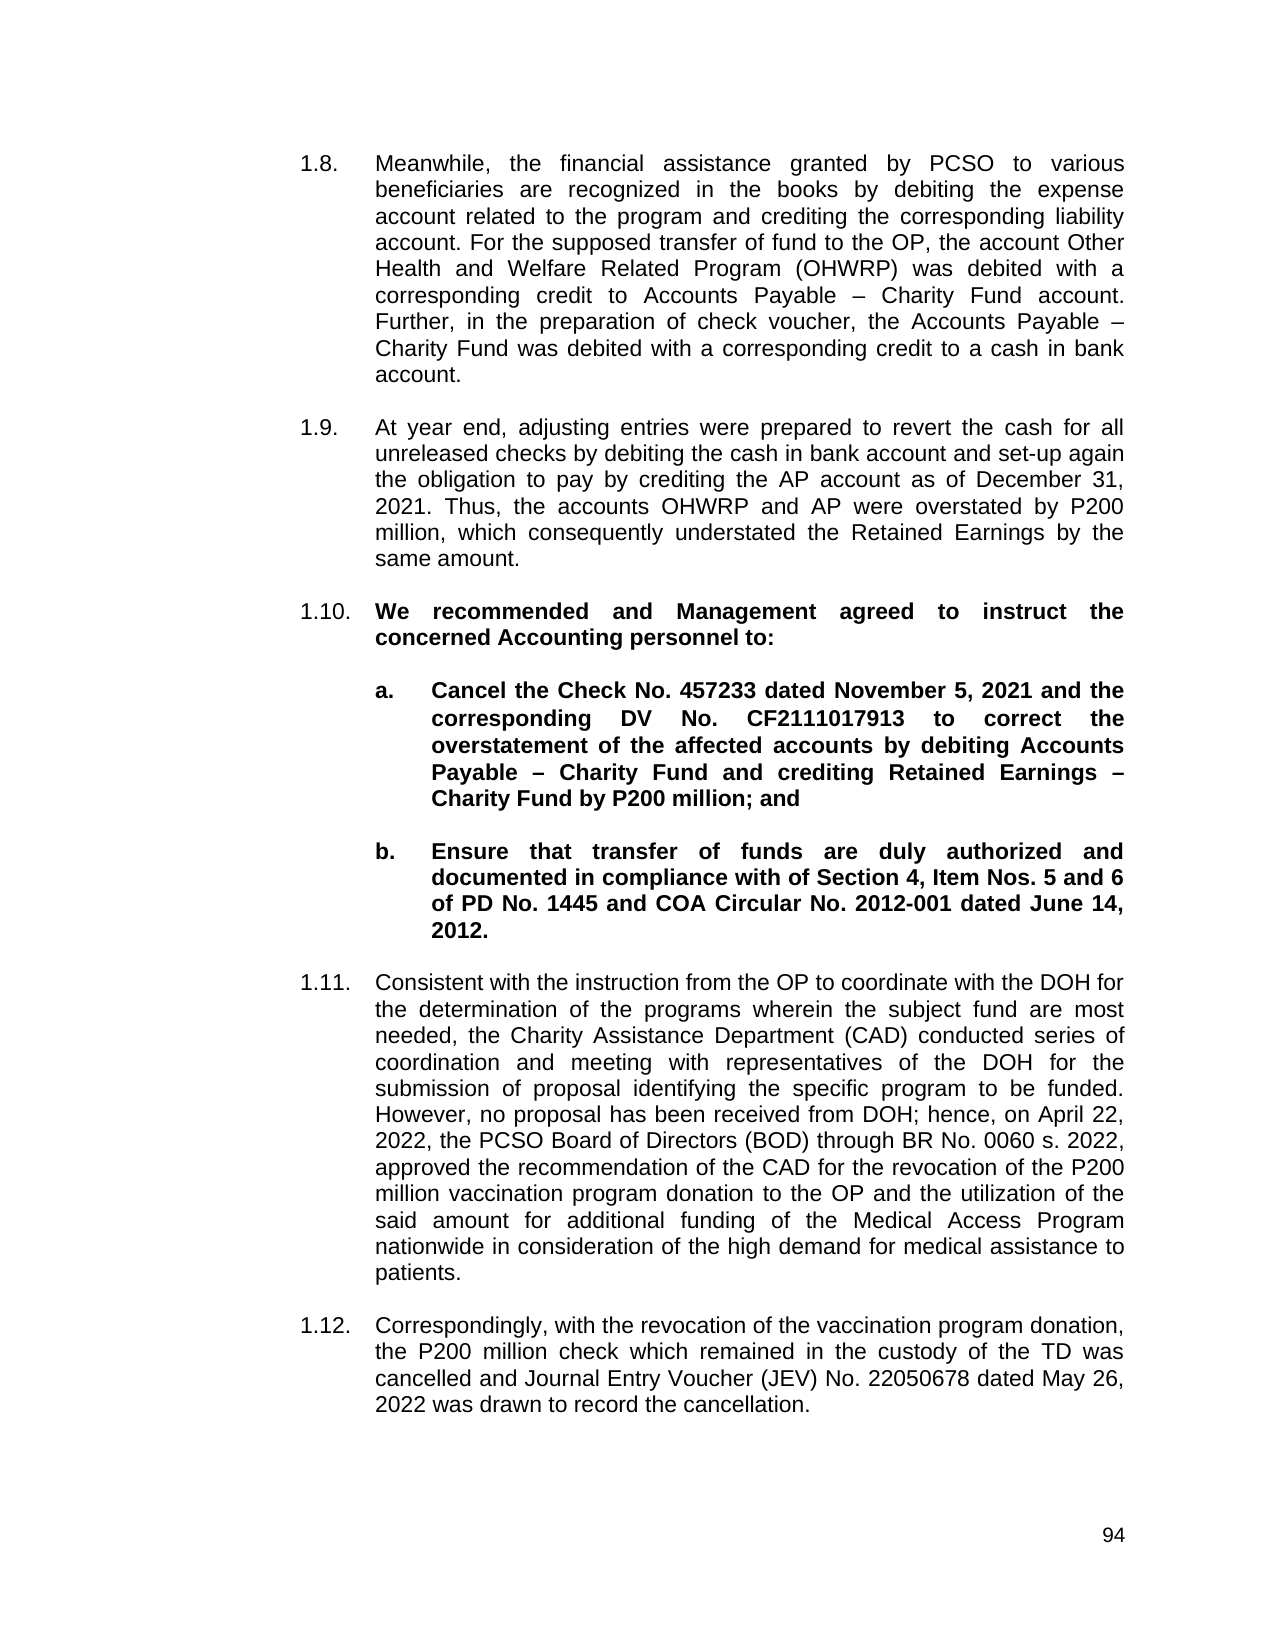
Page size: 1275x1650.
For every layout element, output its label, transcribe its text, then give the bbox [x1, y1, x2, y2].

list Correspondingly, with the revocation of the vaccination program donation, the P200 million check which remained in the custody of the TD was cancelled and Journal Entry Voucher (JEV) No. 22050678 dated May 26, 2022 was drawn to record the cancellation. [300, 1312, 1125, 1417]
list We recommended and Management agreed to instruct the concerned Accounting personnel to: [300, 598, 1125, 651]
list Consistent with the instruction from the OP to coordinate with the DOH for the determination of the programs wherein the subject fund are most needed, the Charity Assistance Department (CAD) conducted series of coordination and meeting with representatives of the DOH for the submission of proposal identifying the specific program to be funded. However, no proposal has been received from DOH; hence, on April 22, 2022, the PCSO Board of Directors (BOD) through BR No. 0060 s. 2022, approved the recommendation of the CAD for the revocation of the P200 million vaccination program donation to the OP and the utilization of the said amount for additional funding of the Medical Access Program nationwide in consideration of the high demand for medical assistance to patients. [300, 969, 1125, 1286]
list At year end, adjusting entries were prepared to revert the cash for all unreleased checks by debiting the cash in bank account and set-up again the obligation to pay by crediting the AP account as of December 31, 2021. Thus, the accounts OHWRP and AP were overstated by P200 million, which consequently understated the Retained Earnings by the same amount. [300, 413, 1125, 572]
list Cancel the Check No. 457233 dated November 5, 2021 and the corresponding DV No. CF2111017913 to correct the overstatement of the affected accounts by debiting Accounts Payable – Charity Fund and crediting Retained Earnings – Charity Fund by P200 million; and [375, 677, 1125, 811]
list Meanwhile, the financial assistance granted by PCSO to various beneficiaries are recognized in the books by debiting the expense account related to the program and crediting the corresponding liability account. For the supposed transfer of fund to the OP, the account Other Health and Welfare Related Program (OHWRP) was debited with a corresponding credit to Accounts Payable – Charity Fund account. Further, in the preparation of check voucher, the Accounts Payable – Charity Fund was debited with a corresponding credit to a cash in bank account. [300, 150, 1125, 387]
list Ensure that transfer of funds are duly authorized and documented in compliance with of Section 4, Item Nos. 5 and 6 of PD No. 1445 and COA Circular No. 2012-001 dated June 14, 2012. [375, 838, 1125, 943]
